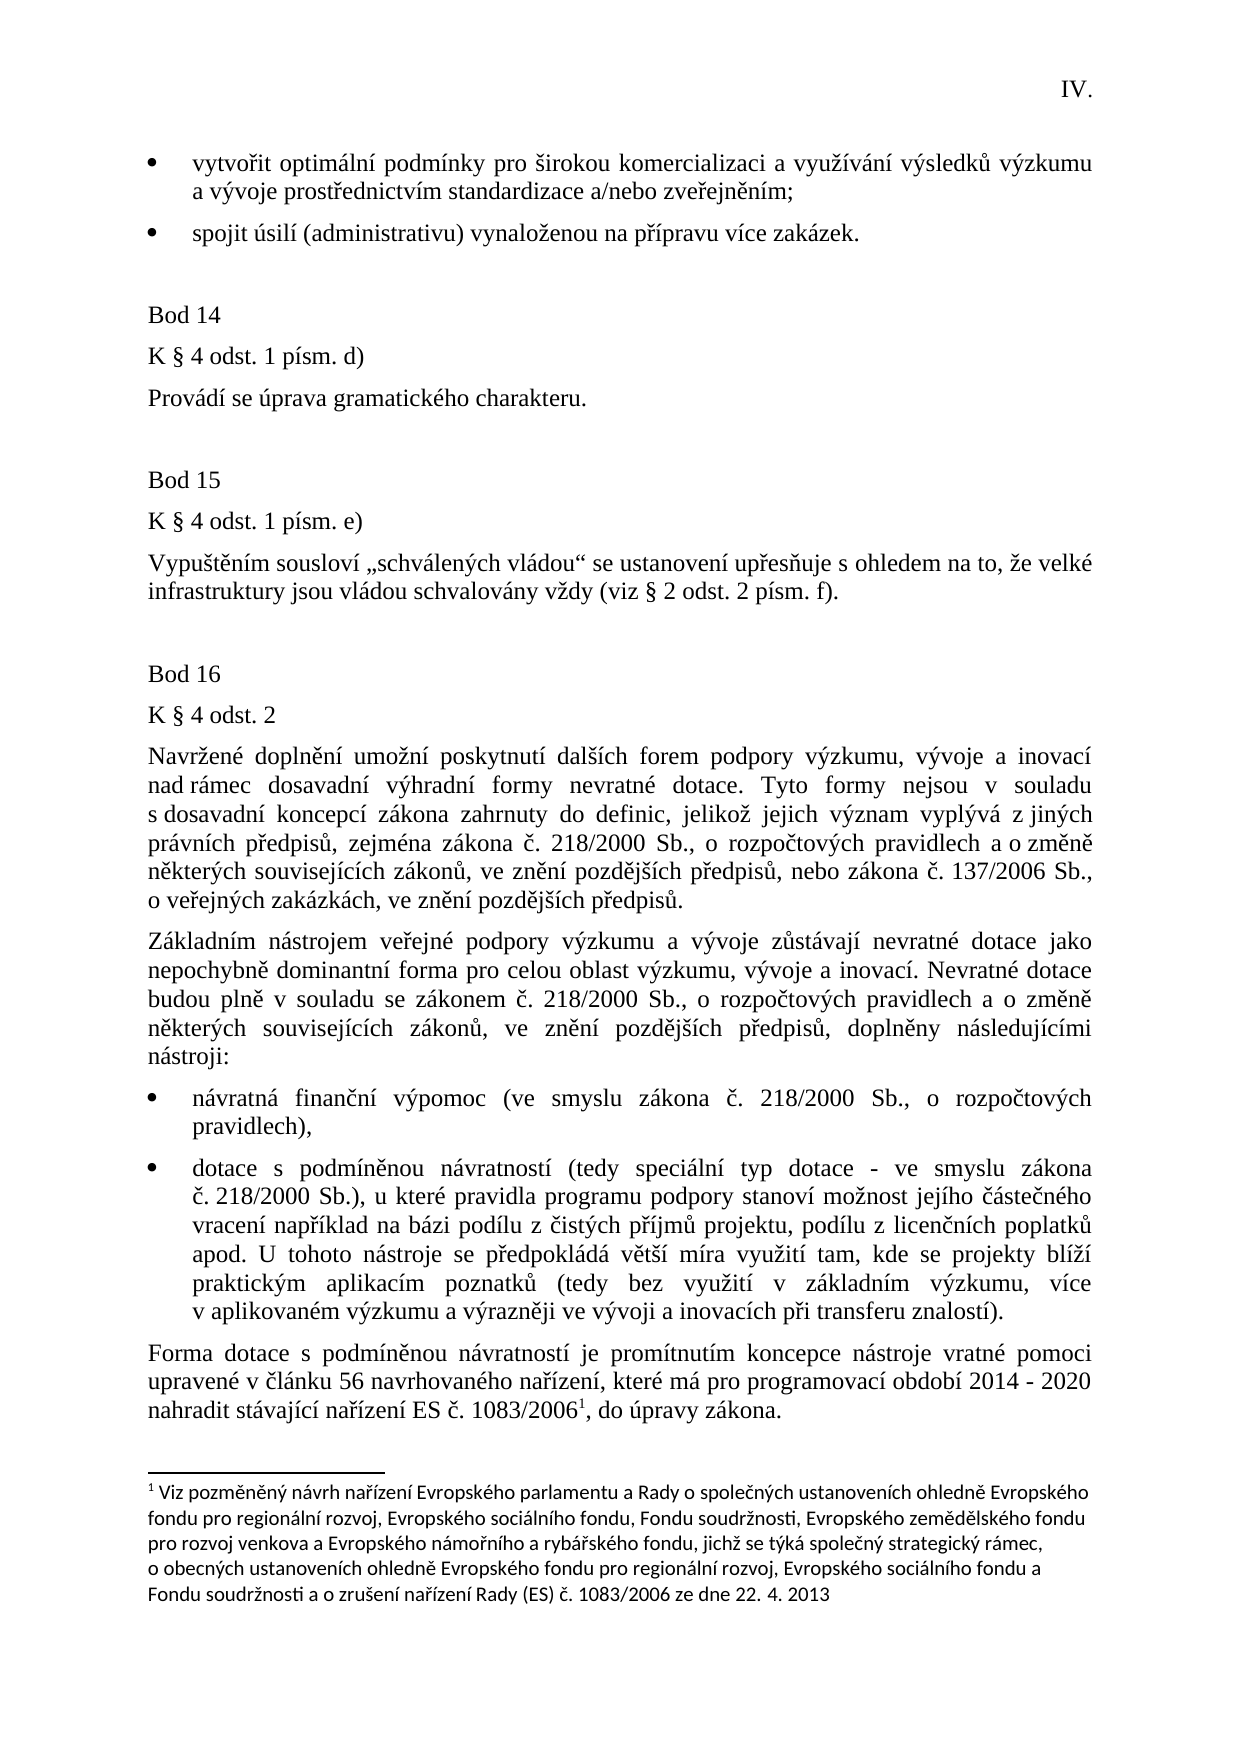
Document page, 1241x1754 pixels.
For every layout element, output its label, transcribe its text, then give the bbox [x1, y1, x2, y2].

list vytvořit optimální podmínky pro širokou komercializaci a využívání výsledků výzkumu a vývoje prostřednictvím standardizace a/nebo zveřejněním; [148, 148, 1093, 205]
text Bod 15 [148, 465, 1093, 494]
list návratná finanční výpomoc (ve smyslu zákona č. 218/2000 Sb., o rozpočtových pravidlech), [148, 1083, 1093, 1140]
text Provádí se úprava gramatického charakteru. [148, 383, 1093, 411]
list spojit úsilí (administrativu) vynaloženou na přípravu více zakázek. [148, 218, 1093, 246]
text K § 4 odst. 1 písm. e) [148, 506, 1093, 535]
text Navržené doplnění umožní poskytnutí dalších forem podpory výzkumu, vývoje a inovací nad rámec dosavadní výhradní formy nevratné dotace. Tyto formy nejsou v souladu s dosavadní koncepcí zákona zahrnuty do definic, jelikož jejich význam vyplývá z jiných právních předpisů, zejména zákona č. 218/2000 Sb., o rozpočtových pravidlech a o změně některých souvisejících zákonů, ve znění pozdějších předpisů, nebo zákona č. 137/2006 Sb., o veřejných zakázkách, ve znění pozdějších předpisů. [148, 741, 1093, 914]
text K § 4 odst. 2 [148, 700, 1093, 729]
text Základním nástrojem veřejné podpory výzkumu a vývoje zůstávají nevratné dotace jako nepochybně dominantní forma pro celou oblast výzkumu, vývoje a inovací. Nevratné dotace budou plně v souladu se zákonem č. 218/2000 Sb., o rozpočtových pravidlech a o změně některých souvisejících zákonů, ve znění pozdějších předpisů, doplněny následujícími nástroji: [148, 926, 1093, 1070]
text Forma dotace s podmíněnou návratností je promítnutím koncepce nástroje vratné pomoci upravené v článku 56 navrhovaného nařízení, které má pro programovací období 2014 - 2020 nahradit stávající nařízení ES č. 1083/2006, do úpravy zákona. [148, 1338, 1093, 1424]
list dotace s podmíněnou návratností (tedy speciální typ dotace - ve smyslu zákona č. 218/2000 Sb.), u které pravidla programu podpory stanoví možnost jejího částečného vracení například na bázi podílu z čistých příjmů projektu, podílu z licenčních poplatků apod. U tohoto nástroje se předpokládá větší míra využití tam, kde se projekty blíží praktickým aplikacím poznatků (tedy bez využití v základním výzkumu, více v aplikovaném výzkumu a výrazněji ve vývoji a inovacích při transferu znalostí). [148, 1153, 1093, 1325]
text K § 4 odst. 1 písm. d) [148, 341, 1093, 370]
text Vypuštěním sousloví „schválených vládou“ se ustanovení upřesňuje s ohledem na to, že velké infrastruktury jsou vládou schvalovány vždy (viz § 2 odst. 2 písm. f). [148, 548, 1093, 605]
text Bod 16 [148, 659, 1093, 688]
text Bod 14 [148, 300, 1093, 329]
